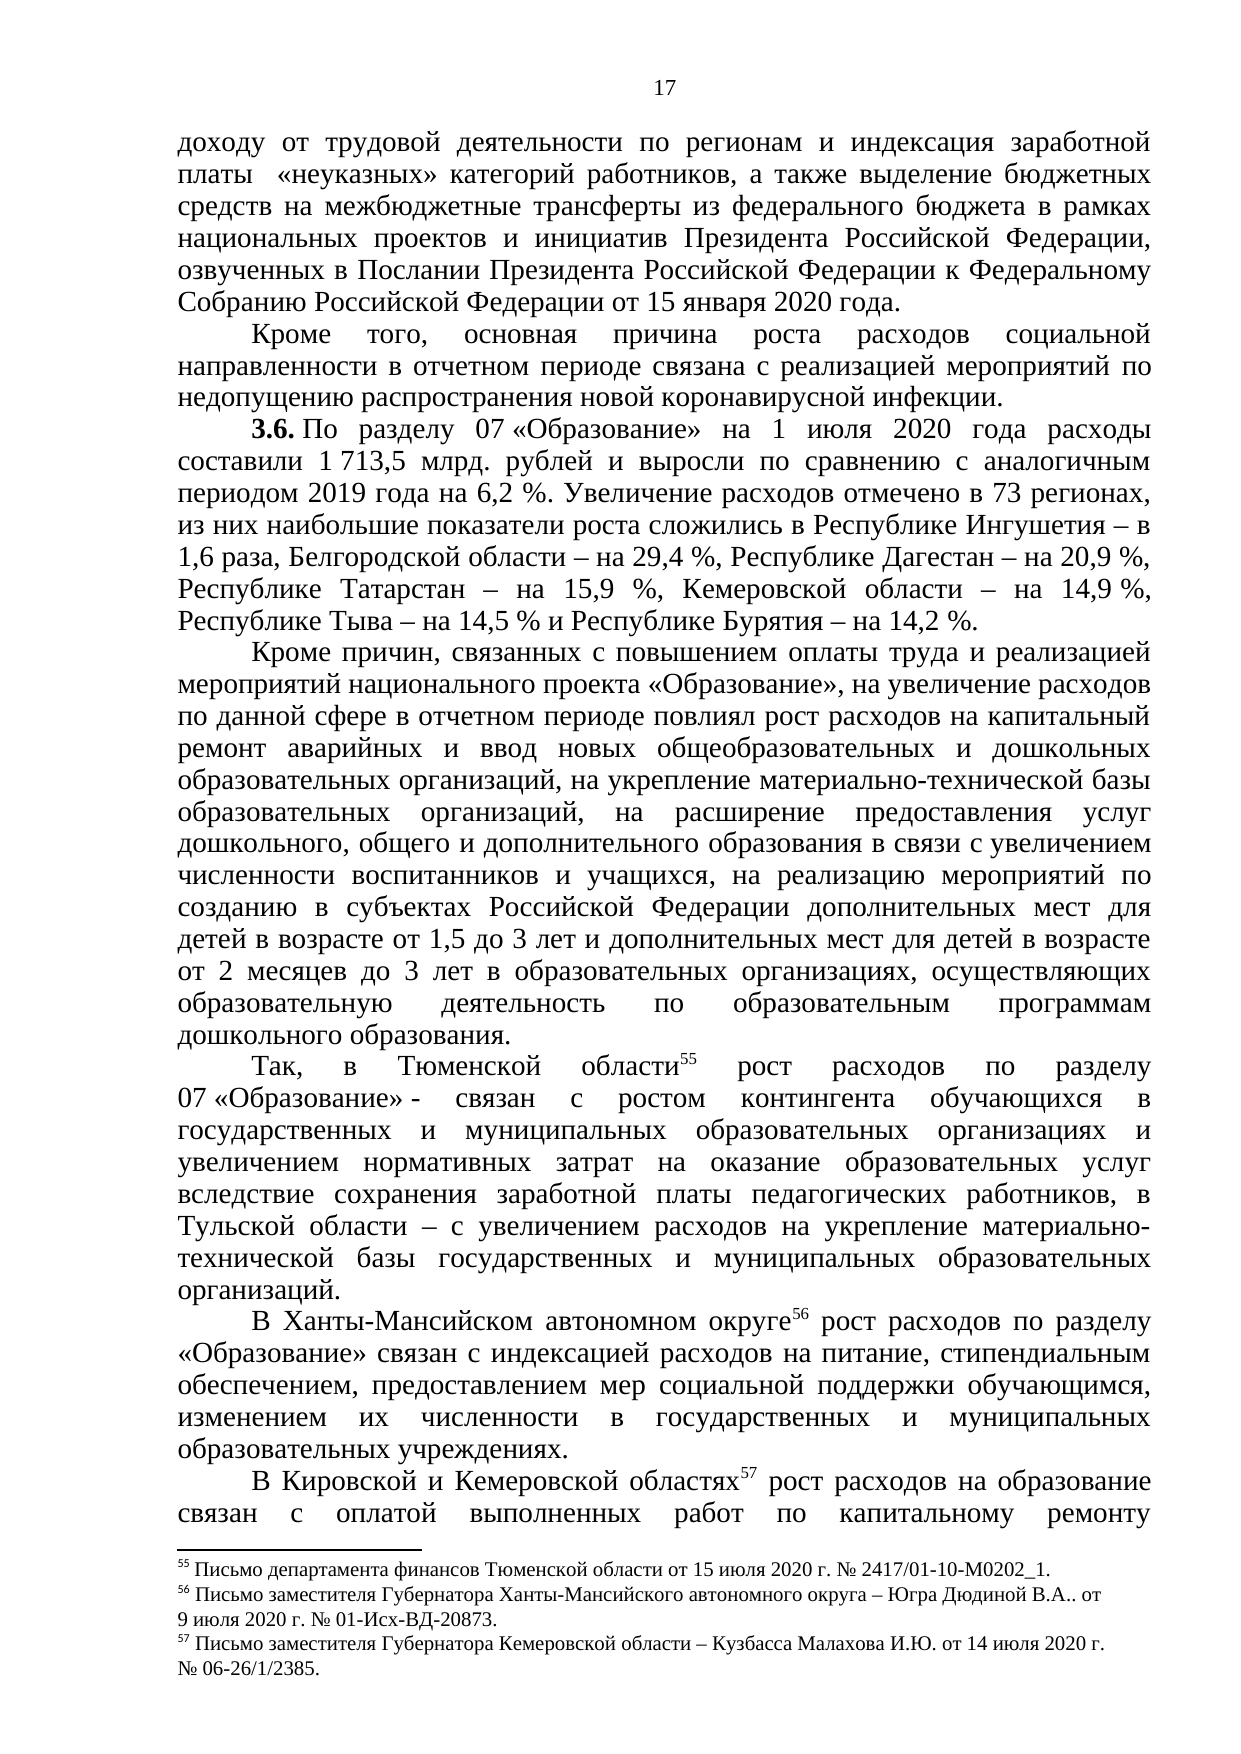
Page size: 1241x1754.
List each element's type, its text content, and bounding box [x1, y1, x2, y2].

text Кроме причин, связанных с повышением оплаты труда и реализацией мероприятий национального проекта «Образование», на увеличение расходов по данной сфере в отчетном периоде повлиял рост расходов на капитальный ремонт аварийных и ввод новых общеобразовательных и дошкольных образовательных организаций, на укрепление материально-технической базы образовательных организаций, на расширение предоставления услуг дошкольного, общего и дополнительного образования в связи с увеличением численности воспитанников и учащихся, на реализацию мероприятий по созданию в субъектах Российской Федерации дополнительных мест для детей в возрасте от 1,5 до 3 лет и дополнительных мест для детей в возрасте от 2 месяцев до 3 лет в образовательных организациях, осуществляющих образовательную деятельность по образовательным программам дошкольного образования. [177, 636, 1152, 1050]
text Кроме того, основная причина роста расходов социальной направленности в отчетном периоде связана с реализацией мероприятий по недопущению распространения новой коронавирусной инфекции. [177, 318, 1152, 413]
text 3.6. По разделу 07 «Образование» на 1 июля 2020 года расходы составили 1 713,5 млрд. рублей и выросли по сравнению с аналогичным периодом 2019 года на 6,2 %. Увеличение расходов отмечено в 73 регионах, из них наибольшие показатели роста сложились в Республике Ингушетия – в 1,6 раза, Белгородской области – на 29,4 %, Республике Дагестан – на 20,9 %, Республике Татарстан – на 15,9 %, Кемеровской области – на 14,9 %, Республике Тыва – на 14,5 % и Республике Бурятия – на 14,2 %. [177, 413, 1152, 636]
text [177, 126, 1152, 318]
text В Ханты-Мансийском автономном округе рост расходов по разделу «Образование» связан с индексацией расходов на питание, стипендиальным обеспечением, предоставлением мер социальной поддержки обучающимся, изменением их численности в государственных и муниципальных образовательных учреждениях. [177, 1305, 1152, 1464]
text Так, в Тюменской области рост расходов по разделу 07 «Образование» - связан с ростом контингента обучающихся в государственных и муниципальных образовательных организациях и увеличением нормативных затрат на оказание образовательных услуг вследствие сохранения заработной платы педагогических работников, в Тульской области – с увеличением расходов на укрепление материально-технической базы государственных и муниципальных образовательных организаций. [177, 1050, 1152, 1305]
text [177, 1464, 1152, 1528]
